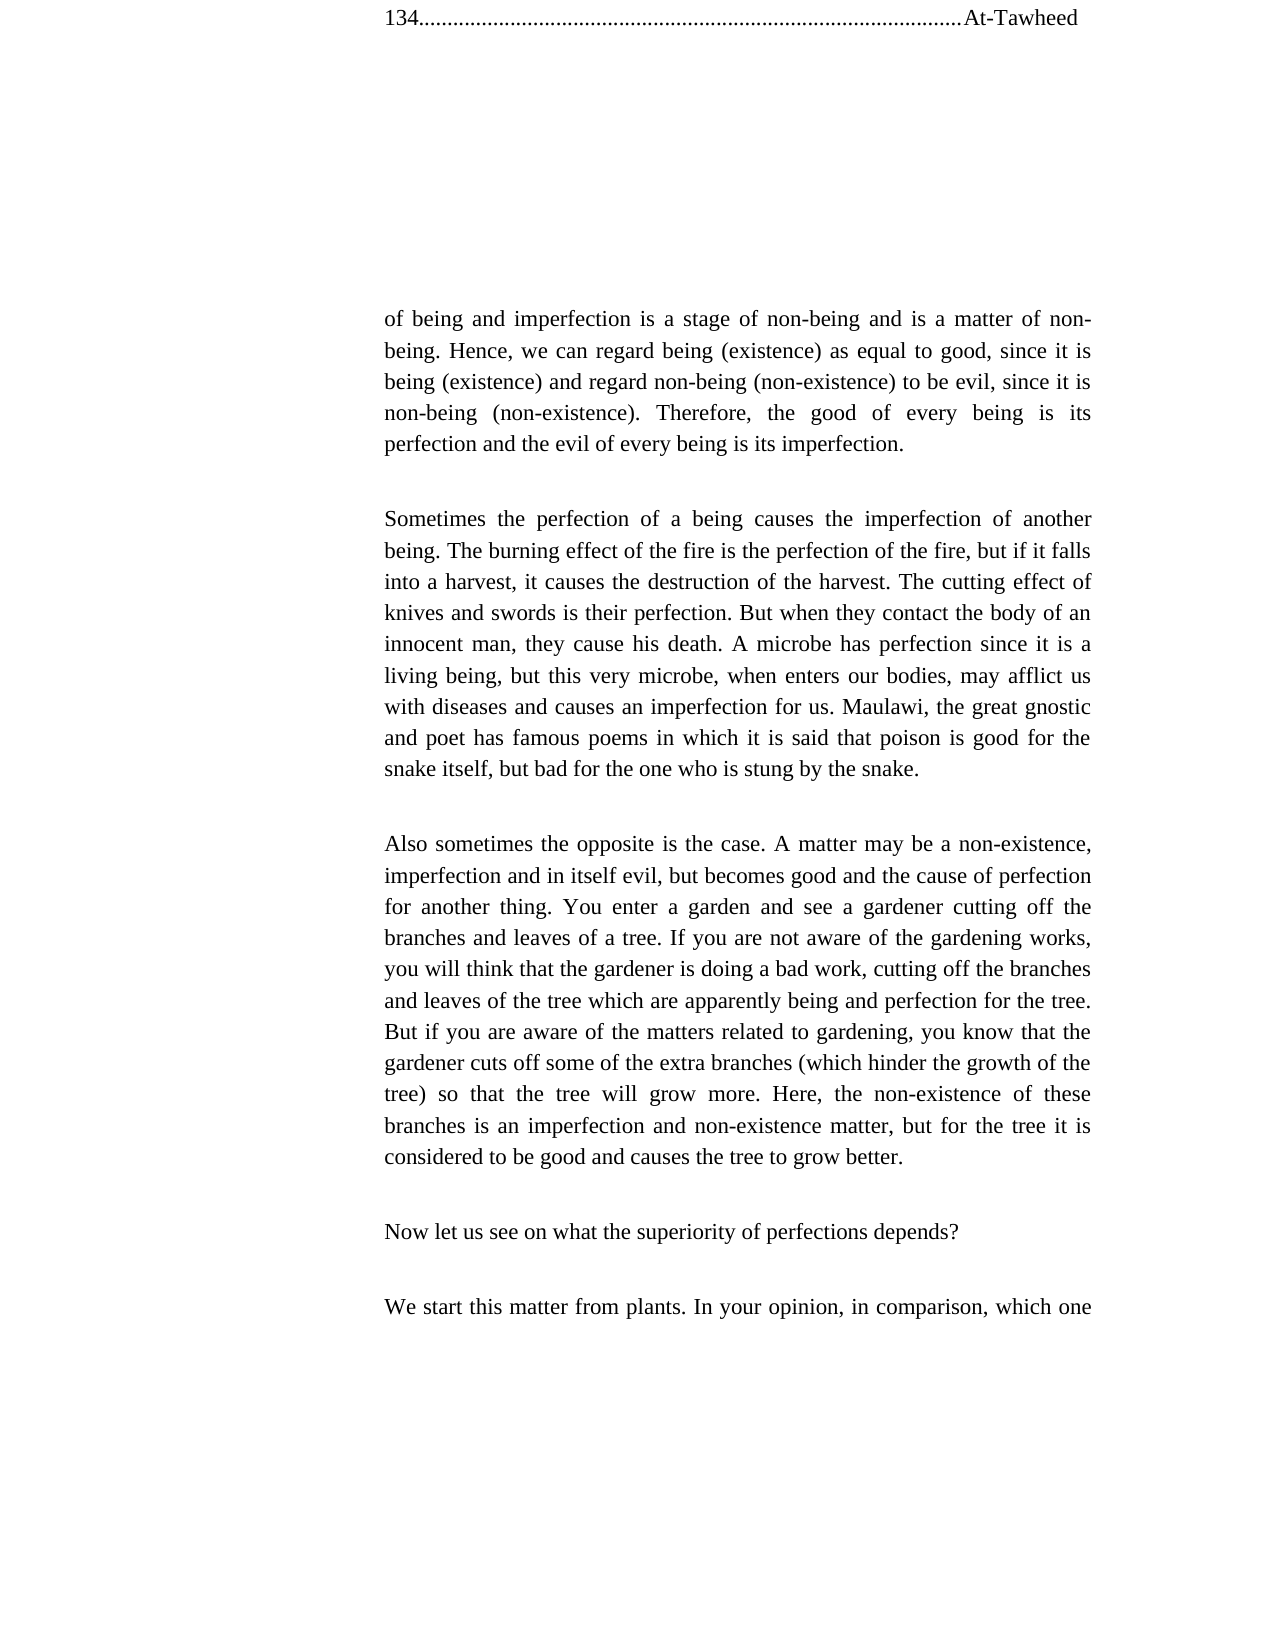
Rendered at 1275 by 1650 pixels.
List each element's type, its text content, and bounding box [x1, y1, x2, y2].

text Also sometimes the opposite is the case. A matter may be a non-existence, imperfection and in itself evil, but becomes good and the cause of perfection for another thing. You enter a garden and see a gardener cutting off the branches and leaves of a tree. If you are not aware of the gardening works, you will think that the gardener is doing a bad work, cutting off the branches and leaves of the tree which are apparently being and perfection for the tree. But if you are aware of the matters related to gardening, you know that the gardener cuts off some of the extra branches (which hinder the growth of the tree) so that the tree will grow more. Here, the non-existence of these branches is an imperfection and non-existence matter, but for the tree it is considered to be good and causes the tree to grow better. [384, 827, 1093, 1171]
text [384, 302, 1093, 458]
text Sometimes the perfection of a being causes the imperfection of another being. The burning effect of the fire is the perfection of the fire, but if it falls into a harvest, it causes the destruction of the harvest. The cutting effect of knives and swords is their perfection. But when they contact the body of an innocent man, they cause his death. A microbe has perfection since it is a living being, but this very microbe, when enters our bodies, may afflict us with diseases and causes an imperfection for us. Maulawi, the great gnostic and poet has famous poems in which it is said that poison is good for the snake itself, but bad for the one who is stung by the snake. [384, 502, 1093, 783]
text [384, 1289, 1093, 1321]
text Now let us see on what the superiority of perfections depends? [384, 1214, 1093, 1246]
